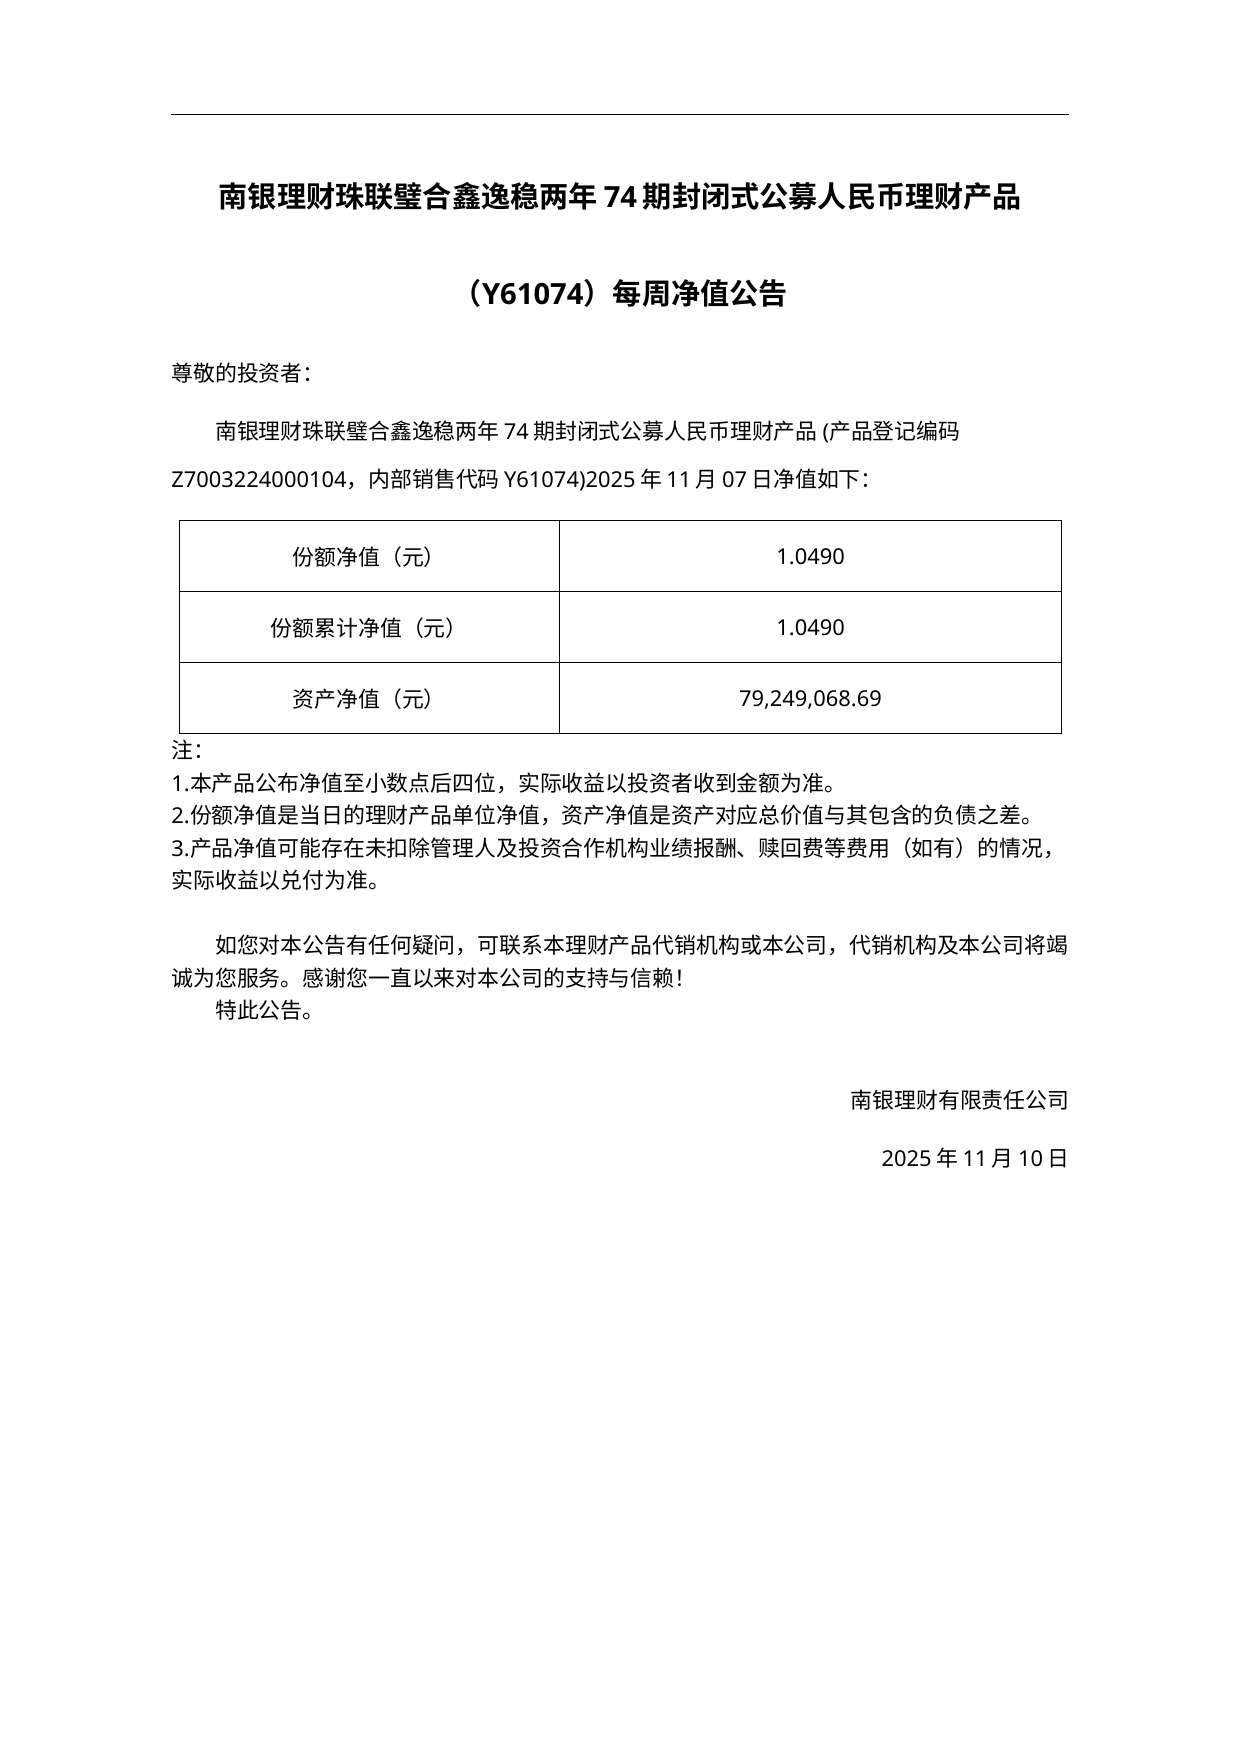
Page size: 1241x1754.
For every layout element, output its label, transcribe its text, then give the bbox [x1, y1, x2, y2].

text 注： [171, 733, 1069, 765]
text 如您对本公告有任何疑问，可联系本理财产品代销机构或本公司，代销机构及本公司将竭诚为您服务。感谢您一直以来对本公司的支持与信赖！ [171, 928, 1069, 993]
text 南银理财珠联璧合鑫逸稳两年74期封闭式公募人民币理财产品（Y61074）每周净值公告 [171, 162, 1069, 324]
text 2.份额净值是当日的理财产品单位净值，资产净值是资产对应总价值与其包含的负债之差。 [171, 798, 1069, 830]
table_cell 1.0490 [560, 592, 1061, 662]
text 1.本产品公布净值至小数点后四位，实际收益以投资者收到金额为准。 [171, 765, 1069, 798]
table_cell 资产净值（元） [180, 663, 559, 733]
table_cell 份额累计净值（元） [180, 592, 559, 662]
table_header 1.0490 [560, 521, 1061, 591]
text 南银理财珠联璧合鑫逸稳两年74期封闭式公募人民币理财产品 (产品登记编码Z7003224000104，内部销售代码Y61074)2025年11月07日净值如下： [171, 413, 1069, 494]
text 尊敬的投资者： [171, 355, 1069, 388]
text 3.产品净值可能存在未扣除管理人及投资合作机构业绩报酬、赎回费等费用（如有）的情况，实际收益以兑付为准。 [171, 830, 1069, 895]
text 南银理财有限责任公司 [171, 1082, 1069, 1115]
text 特此公告。 [171, 993, 1069, 1025]
text 2025年11月10日 [171, 1140, 1069, 1173]
table_header 份额净值（元） [180, 521, 559, 591]
table_cell 79,249,068.69 [560, 663, 1061, 733]
